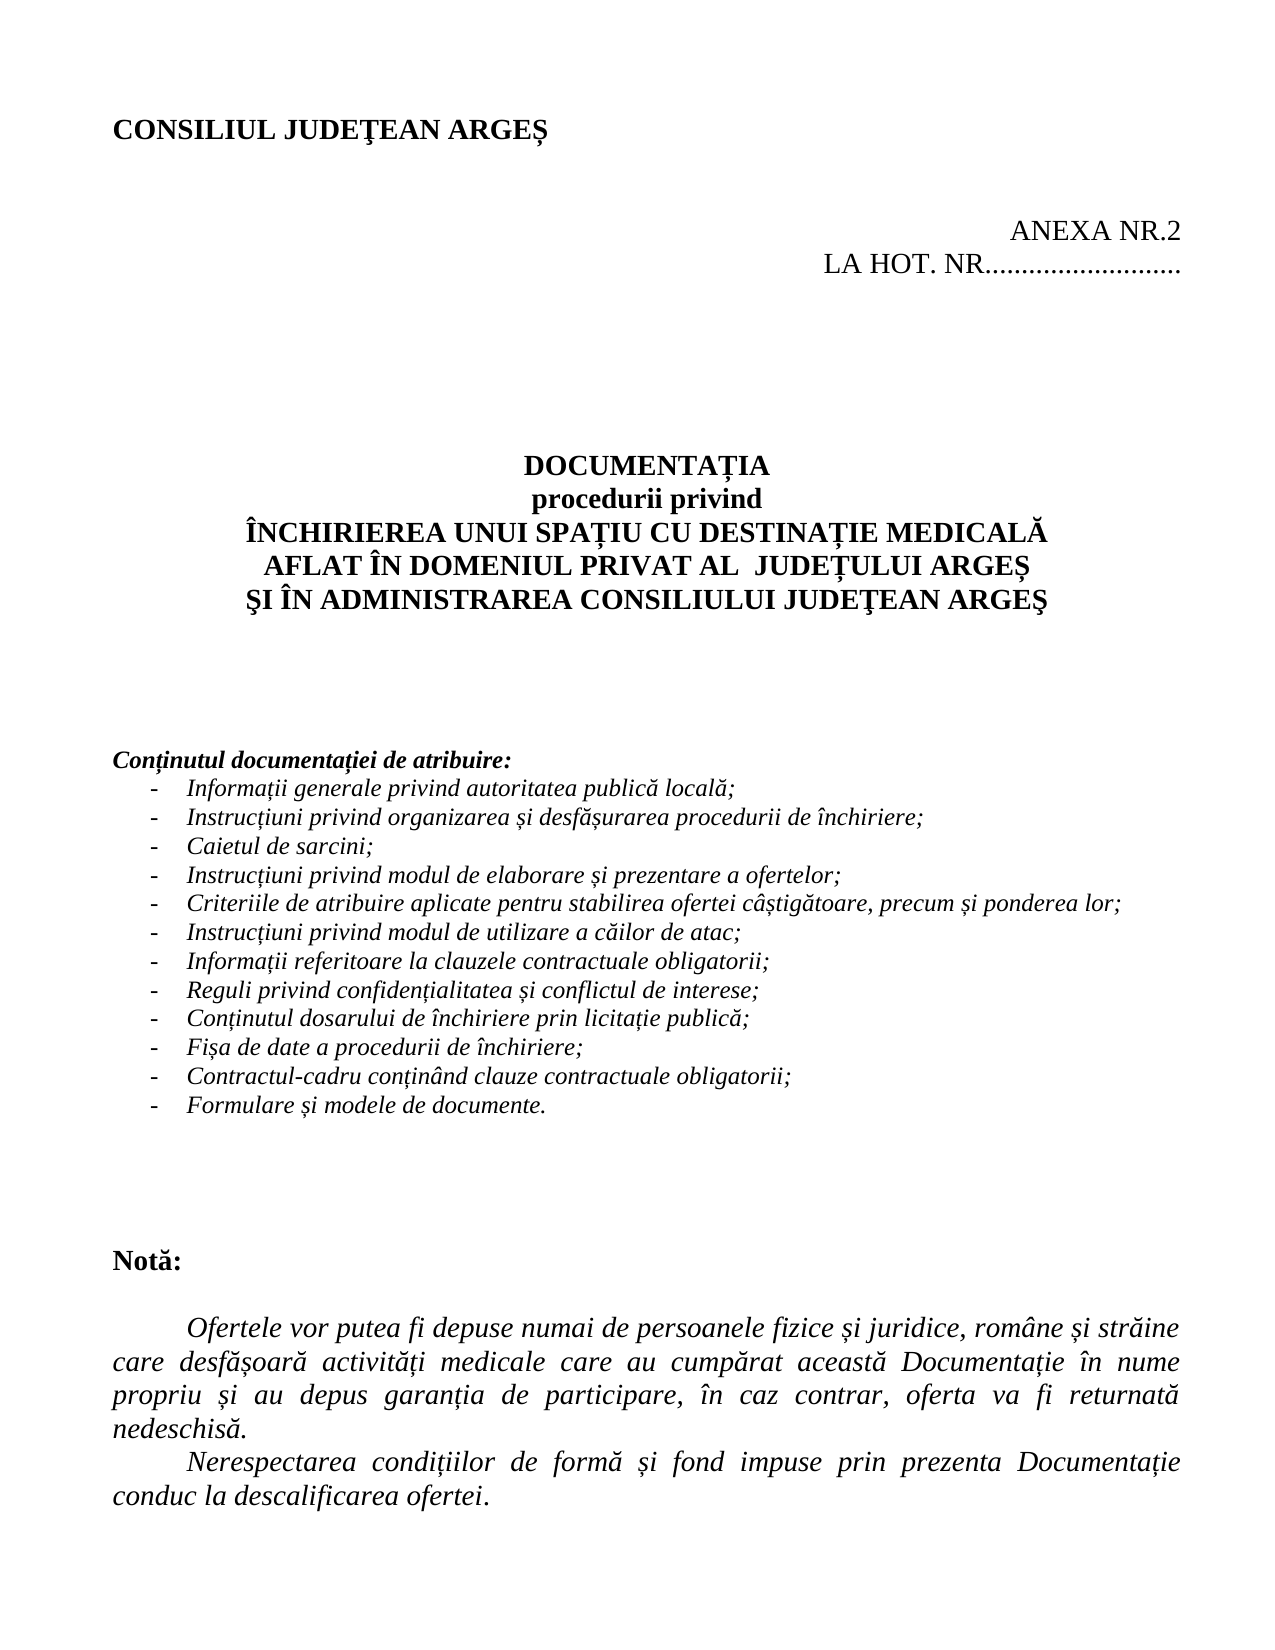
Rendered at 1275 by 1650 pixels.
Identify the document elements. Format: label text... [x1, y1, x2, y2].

list Formulare și modele de documente. [150, 1090, 1181, 1118]
text Conținutul documentației de atribuire: [112, 745, 1181, 773]
list Criteriile de atribuire aplicate pentru stabilirea ofertei câștigătoare, precum și ponderea lor; [150, 888, 1181, 917]
text Notă: [112, 1243, 1181, 1277]
text ŞI ÎN ADMINISTRAREA CONSILIULUI JUDEŢEAN ARGEŞ [112, 582, 1181, 615]
text AFLAT ÎN DOMENIUL PRIVAT AL JUDEȚULUI ARGEȘ [112, 548, 1181, 582]
text DOCUMENTAȚIA [112, 448, 1181, 481]
list Instrucțiuni privind modul de utilizare a căilor de atac; [150, 917, 1181, 946]
list Caietul de sarcini; [150, 831, 1181, 860]
text ANEXA NR.2 [112, 213, 1181, 246]
text LA HOT. NR........................... [112, 246, 1181, 280]
text Ofertele vor putea fi depuse numai de persoanele fizice și juridice, române și străine care desfășoară activități medicale care au cumpărat această Documentație în nume propriu și au depus garanția de participare, în caz contrar, oferta va fi returnată nedeschisă. [112, 1310, 1181, 1444]
list Instrucțiuni privind modul de elaborare și prezentare a ofertelor; [150, 860, 1181, 888]
list Reguli privind confidențialitatea și conflictul de interese; [150, 975, 1181, 1003]
list Instrucțiuni privind organizarea și desfășurarea procedurii de închiriere; [150, 802, 1181, 831]
text procedurii privind [112, 481, 1181, 515]
list Contractul-cadru conținând clauze contractuale obligatorii; [150, 1061, 1181, 1090]
text ÎNCHIRIEREA UNUI SPAȚIU CU DESTINAȚIE MEDICALĂ [112, 515, 1181, 548]
list Informații generale privind autoritatea publică locală; [150, 773, 1181, 802]
text Nerespectarea condițiilor de formă și fond impuse prin prezenta Documentație conduc la descalificarea ofertei. [112, 1444, 1181, 1511]
list Conținutul dosarului de închiriere prin licitație publică; [150, 1003, 1181, 1032]
text CONSILIUL JUDEŢEAN ARGEȘ [112, 112, 1181, 146]
list Fișa de date a procedurii de închiriere; [150, 1032, 1181, 1061]
list Informații referitoare la clauzele contractuale obligatorii; [150, 946, 1181, 975]
